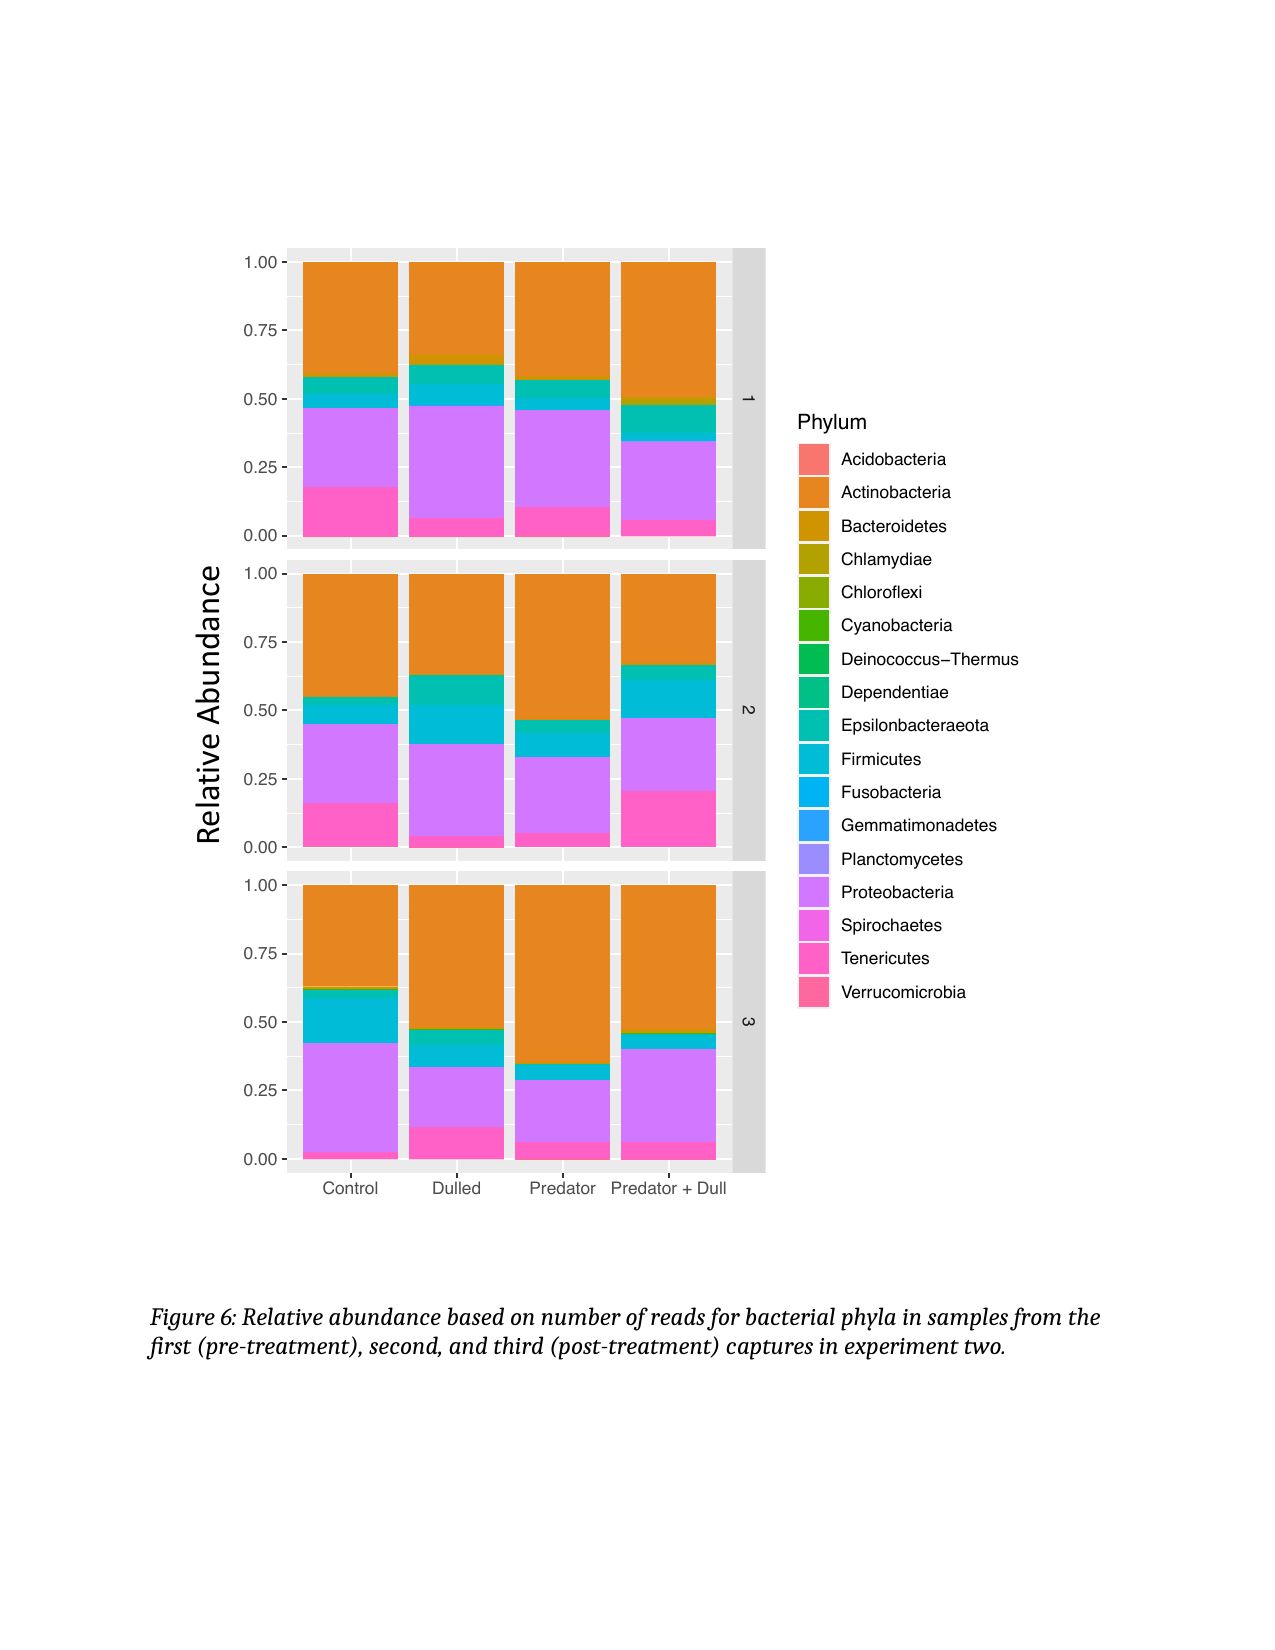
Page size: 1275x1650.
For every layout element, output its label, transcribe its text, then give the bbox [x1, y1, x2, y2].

text Figure 6: Relative abundance based on number of reads for bacterial phyla in samples from the first (pre-treatment), second, and third (post-treatment) captures in experiment two. [150, 1303, 1125, 1361]
